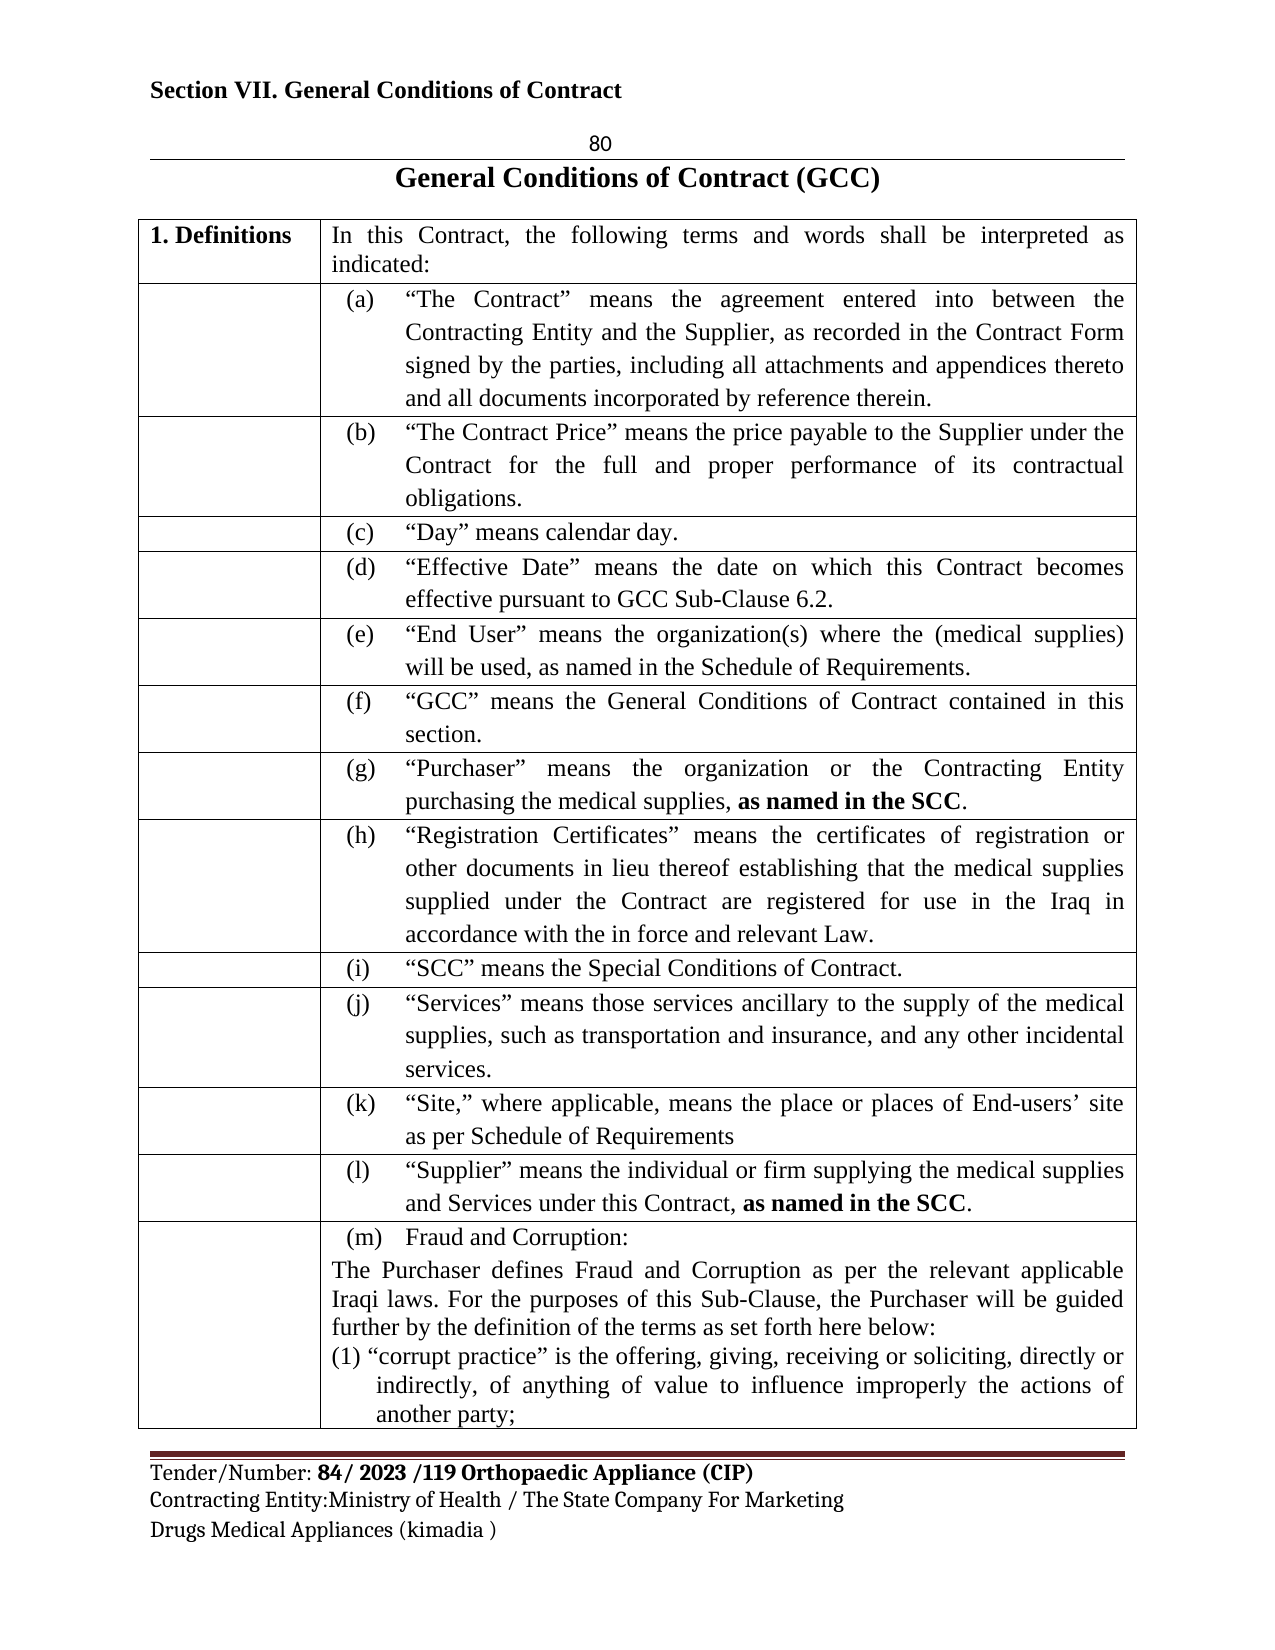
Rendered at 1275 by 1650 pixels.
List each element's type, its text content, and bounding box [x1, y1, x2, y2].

table_cell “Supplier” means the individual or firm supplying the medical supplies and Services under this Contract, as named in the SCC. [321, 1155, 1136, 1221]
table_cell “Effective Date” means the date on which this Contract becomes effective pursuant to GCC Sub-Clause 6.2. [321, 552, 1136, 618]
table_cell [139, 953, 320, 987]
table_cell [139, 988, 320, 1087]
table_cell “Purchaser” means the organization or the Contracting Entity purchasing the medical supplies, as named in the SCC. [321, 753, 1136, 819]
table_cell “The Contract Price” means the price payable to the Supplier under the Contract for the full and proper performance of its contractual obligations. [321, 417, 1136, 516]
table_cell [139, 1222, 320, 1427]
table_cell “Site,” where applicable, means the place or places of End-users’ site as per Schedule of Requirements [321, 1088, 1136, 1154]
table_cell Fraud and Corruption: The Purchaser defines Fraud and Corruption as per the relevant applicable Iraqi laws. For the purposes of this Sub-Clause, the Purchaser will be guided further by the definition of the terms as set forth here below: (1) “corrupt practice” is the offering, giving, receiving or soliciting, directly or indirectly, of anything of value to influence improperly the actions of another party; [321, 1222, 1136, 1427]
table_cell [139, 820, 320, 952]
table_cell “SCC” means the Special Conditions of Contract. [321, 953, 1136, 987]
table_cell “GCC” means the General Conditions of Contract contained in this section. [321, 686, 1136, 752]
table_cell [139, 619, 320, 685]
text General Conditions of Contract (GCC) [150, 160, 1125, 193]
table_header In this Contract, the following terms and words shall be interpreted as indicated: [321, 220, 1136, 283]
table_cell “Services” means those services ancillary to the supply of the medical supplies, such as transportation and insurance, and any other incidental services. [321, 988, 1136, 1087]
table_cell [139, 552, 320, 618]
table_cell “The Contract” means the agreement entered into between the Contracting Entity and the Supplier, as recorded in the Contract Form signed by the parties, including all attachments and appendices thereto and all documents incorporated by reference therein. [321, 284, 1136, 416]
table_cell “End User” means the organization(s) where the (medical supplies) will be used, as named in the Schedule of Requirements. [321, 619, 1136, 685]
table_cell [139, 517, 320, 551]
table_cell “Registration Certificates” means the certificates of registration or other documents in lieu thereof establishing that the medical supplies supplied under the Contract are registered for use in the Iraq in accordance with the in force and relevant Law. [321, 820, 1136, 952]
table_cell [139, 284, 320, 416]
table_cell [139, 1088, 320, 1154]
table_cell “Day” means calendar day. [321, 517, 1136, 551]
table_cell [139, 686, 320, 752]
table_header 1. Definitions [139, 220, 320, 283]
table_cell [139, 753, 320, 819]
table_cell [139, 417, 320, 516]
table_cell [139, 1155, 320, 1221]
